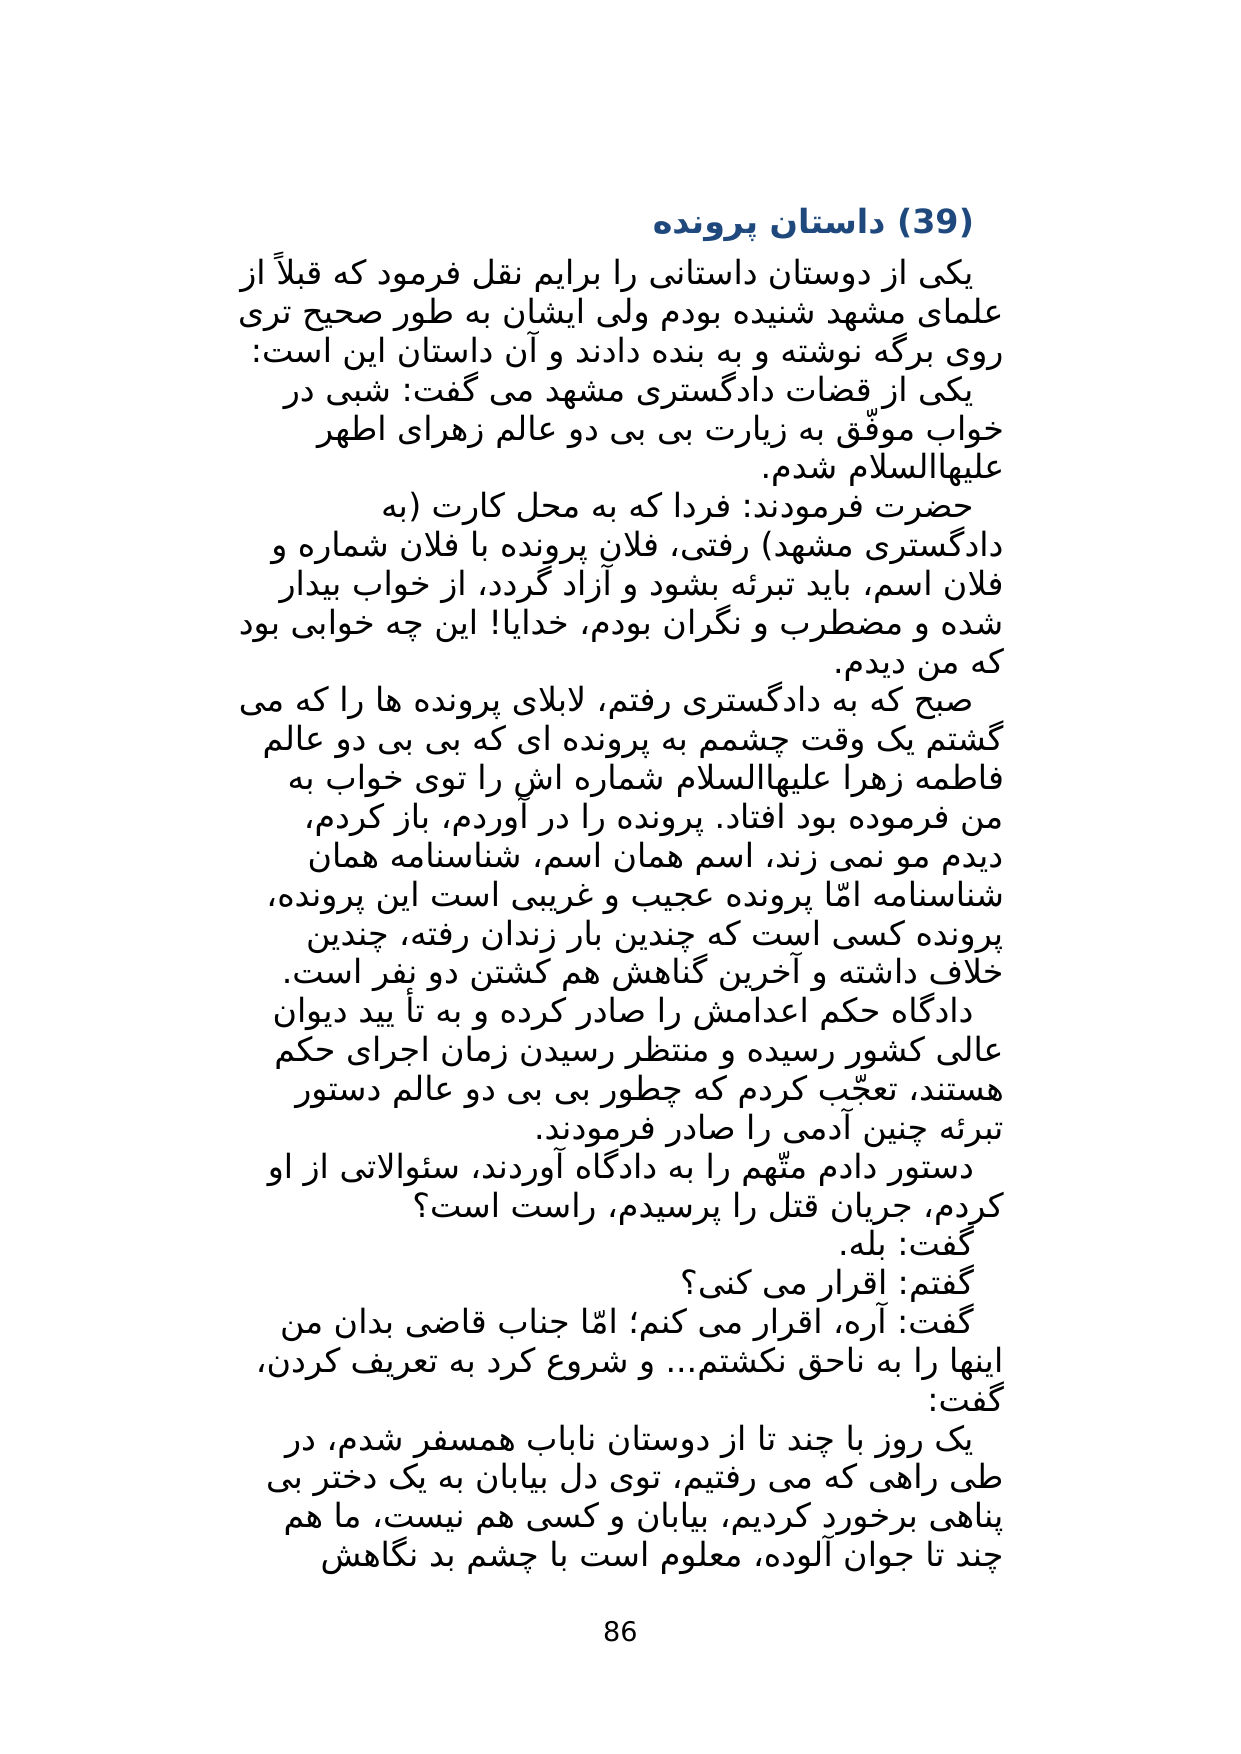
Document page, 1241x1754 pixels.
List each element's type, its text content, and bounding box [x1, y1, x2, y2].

text حضرت فرمودند: فردا که به محل کارت (به دادگستری مشهد) رفتی، فلان پرونده با فلان شماره و فلان اسم، باید تبرئه بشود و آزاد گردد، از خواب بیدار شده و مضطرب و نگران بودم، خدایا! این چه خوابی بود که من دیدم. [236, 487, 1004, 681]
text گفت: بله. [236, 1225, 1004, 1264]
text یکی از دوستان داستانی را برایم نقل فرمود که قبلاً از علمای مشهد شنیده بودم ولی ایشان به طور صحیح تری روی برگه نوشته و به بنده دادند و آن داستان این است: [236, 253, 1004, 370]
text گفتم: اقرار می کنی؟ [236, 1264, 1004, 1303]
text گفت: آره، اقرار می کنم؛ امّا جناب قاضی بدان من اینها را به ناحق نکشتم... و شروع کرد به تعریف کردن، گفت: [236, 1303, 1004, 1419]
subtitle (39) داستان پرونده [236, 202, 1004, 241]
text دادگاه حکم اعدامش را صادر کرده و به تأ یید دیوان عالی کشور رسیده و منتظر رسیدن زمان اجرای حکم هستند، تعجّب کردم که چطور بی بی دو عالم دستور تبرئه چنین آدمی را صادر فرمودند. [236, 992, 1004, 1147]
text دستور دادم متّهم را به دادگاه آوردند، سئوالاتی از او کردم، جریان قتل را پرسیدم، راست است؟ [236, 1147, 1004, 1225]
text صبح که به دادگستری رفتم، لابلای پرونده ها را که می گشتم یک وقت چشمم به پرونده ای که بی بی دو عالم فاطمه زهرا علیها‌السلام شماره اش را توی خواب به من فرموده بود افتاد. پرونده را در آوردم، باز کردم، دیدم مو نمی زند، اسم همان اسم، شناسنامه همان شناسنامه امّا پرونده عجیب و غریبی است این پرونده، پرونده کسی است که چندین بار زندان رفته، چندین خلاف داشته و آخرین گناهش هم کشتن دو نفر است. [236, 681, 1004, 992]
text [236, 1419, 1004, 1574]
text یکی از قضات دادگستری مشهد می گفت: شبی در خواب موفّق به زیارت بی بی دو عالم زهرای اطهر علیها‌السلام شدم. [236, 370, 1004, 487]
